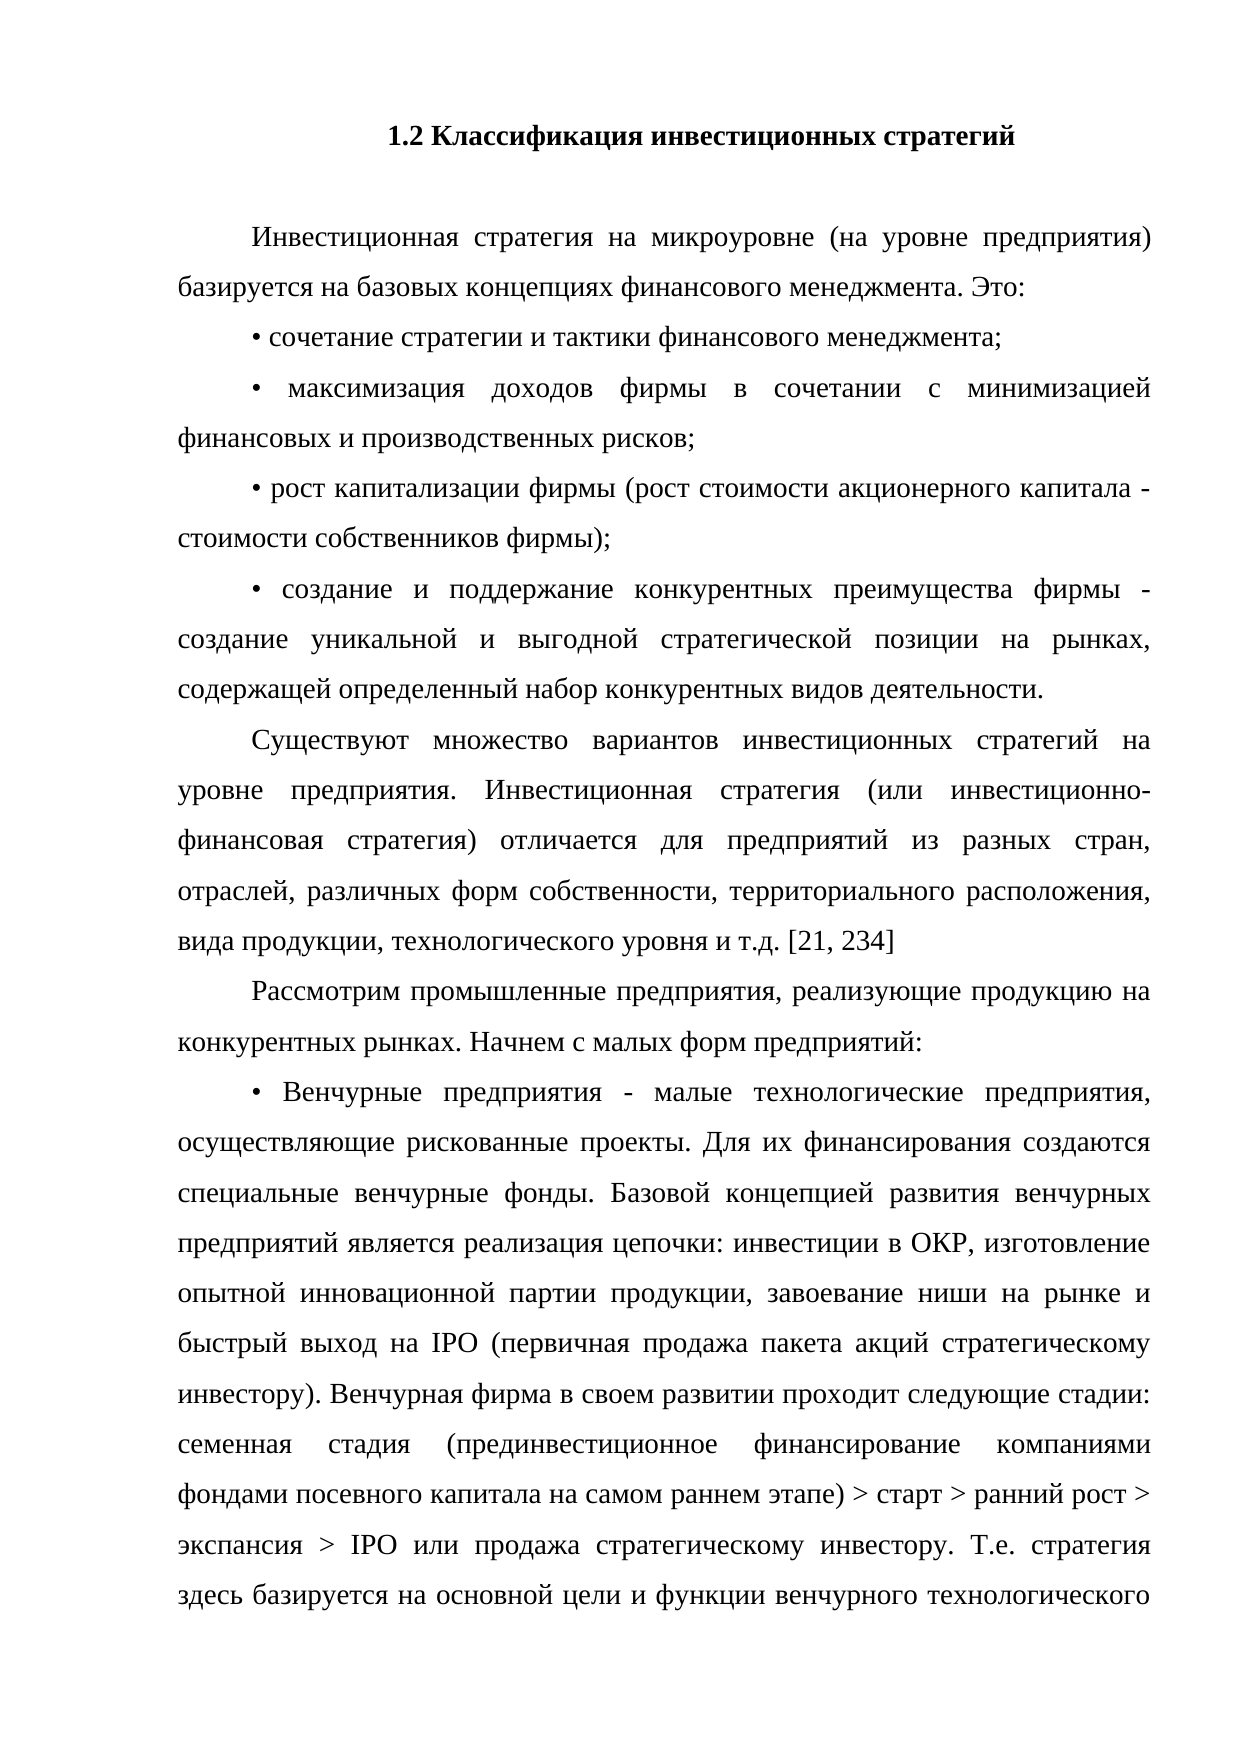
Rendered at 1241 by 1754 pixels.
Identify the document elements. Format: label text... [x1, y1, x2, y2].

text • сочетание стратегии и тактики финансового менеджмента; [177, 319, 1152, 353]
text Рассмотрим промышленные предприятия, реализующие продукцию на конкурентных рынках. Начнем с малых форм предприятий: [177, 973, 1152, 1057]
text • создание и поддержание конкурентных преимущества фирмы - создание уникальной и выгодной стратегической позиции на рынках, содержащей определенный набор конкурентных видов деятельности. [177, 571, 1152, 705]
text • рост капитализации фирмы (рост стоимости акционерного капитала - стоимости собственников фирмы); [177, 470, 1152, 554]
text 1.2 Классификация инвестиционных стратегий [177, 118, 1152, 152]
text Существуют множество вариантов инвестиционных стратегий на уровне предприятия. Инвестиционная стратегия (или инвестиционно-финансовая стратегия) отличается для предприятий из разных стран, отраслей, различных форм собственности, территориального расположения, вида продукции, технологического уровня и т.д. [21, 234] [177, 722, 1152, 957]
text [177, 1074, 1152, 1611]
text Инвестиционная стратегия на микроуровне (на уровне предприятия) базируется на базовых концепциях финансового менеджмента. Это: [177, 219, 1152, 303]
text • максимизация доходов фирмы в сочетании с минимизацией финансовых и производственных рисков; [177, 370, 1152, 453]
